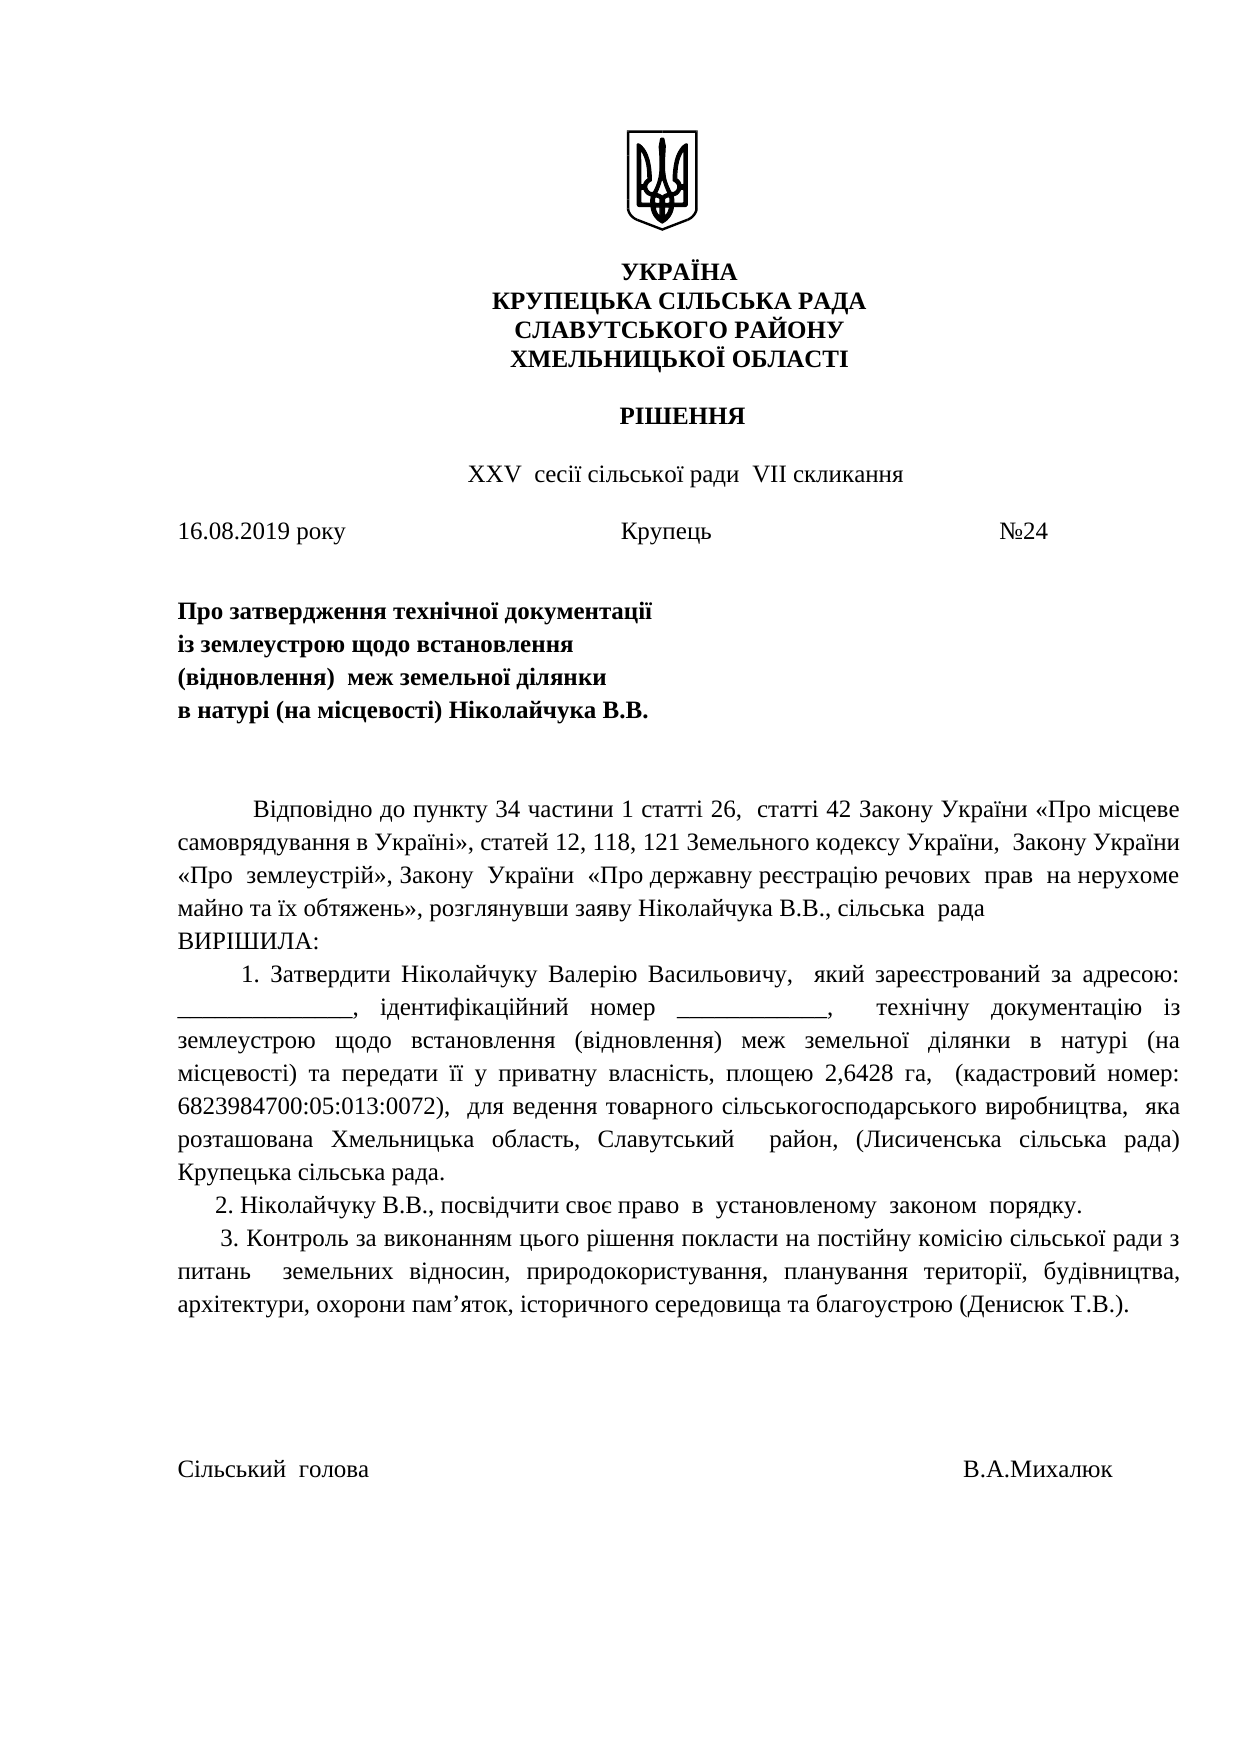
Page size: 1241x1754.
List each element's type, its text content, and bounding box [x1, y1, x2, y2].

text 2. Ніколайчуку В.В., посвідчити своє право в установленому законом порядку. [177, 1190, 1181, 1219]
text 1. Затвердити Ніколайчуку Валерію Васильовичу, який зареєстрований за адресою: ______________, ідентифікаційний номер ____________, технічну документацію із землеустрою щодо встановлення (відновлення) меж земельної ділянки в натурі (на місцевості) та передати її у приватну власність, площею 2,6428 га, (кадастровий номер: 6823984700:05:013:0072), для ведення товарного сільськогосподарського виробництва, яка розташована Хмельницька область, Славутський район, (Лисиченська сільська рада) Крупецька сільська рада. [177, 959, 1181, 1186]
text СЛАВУТСЬКОГО РАЙОНУ [177, 315, 1181, 344]
text в натурі (на місцевості) Ніколайчука В.В. [177, 695, 1181, 724]
text 16.08.2019 року Крупець №24 [177, 516, 1181, 545]
text із землеустрою щодо встановлення [177, 629, 1181, 658]
text Сільський голова В.А.Михалюк [177, 1454, 1181, 1483]
text (відновлення) меж земельної ділянки [177, 662, 1181, 691]
text КРУПЕЦЬКА СІЛЬСЬКА РАДА [177, 286, 1181, 315]
text РІШЕННЯ [177, 401, 1181, 430]
text ХХV сесії сільської ради VІІ скликання [177, 459, 1181, 487]
text УКРАЇНА [177, 257, 1181, 286]
text ВИРІШИЛА: [177, 926, 1181, 955]
text ХМЕЛЬНИЦЬКОЇ ОБЛАСТІ [177, 344, 1181, 372]
text Про затвердження технічної документації [177, 596, 1181, 625]
text Відповідно до пункту 34 частини 1 статті 26, статті 42 Закону України «Про місцеве самоврядування в Україні», статей 12, 118, 121 Земельного кодексу України, Закону України «Про землеустрій», Закону України «Про державну реєстрацію речових прав на нерухоме майно та їх обтяжень», розглянувши заяву Ніколайчука В.В., сільська рада [177, 794, 1181, 922]
text 3. Контроль за виконанням цього рішення покласти на постійну комісію сільської ради з питань земельних відносин, природокористування, планування території, будівництва, архітектури, охорони пам’яток, історичного середовища та благоустрою (Денисюк Т.В.). [177, 1223, 1181, 1318]
